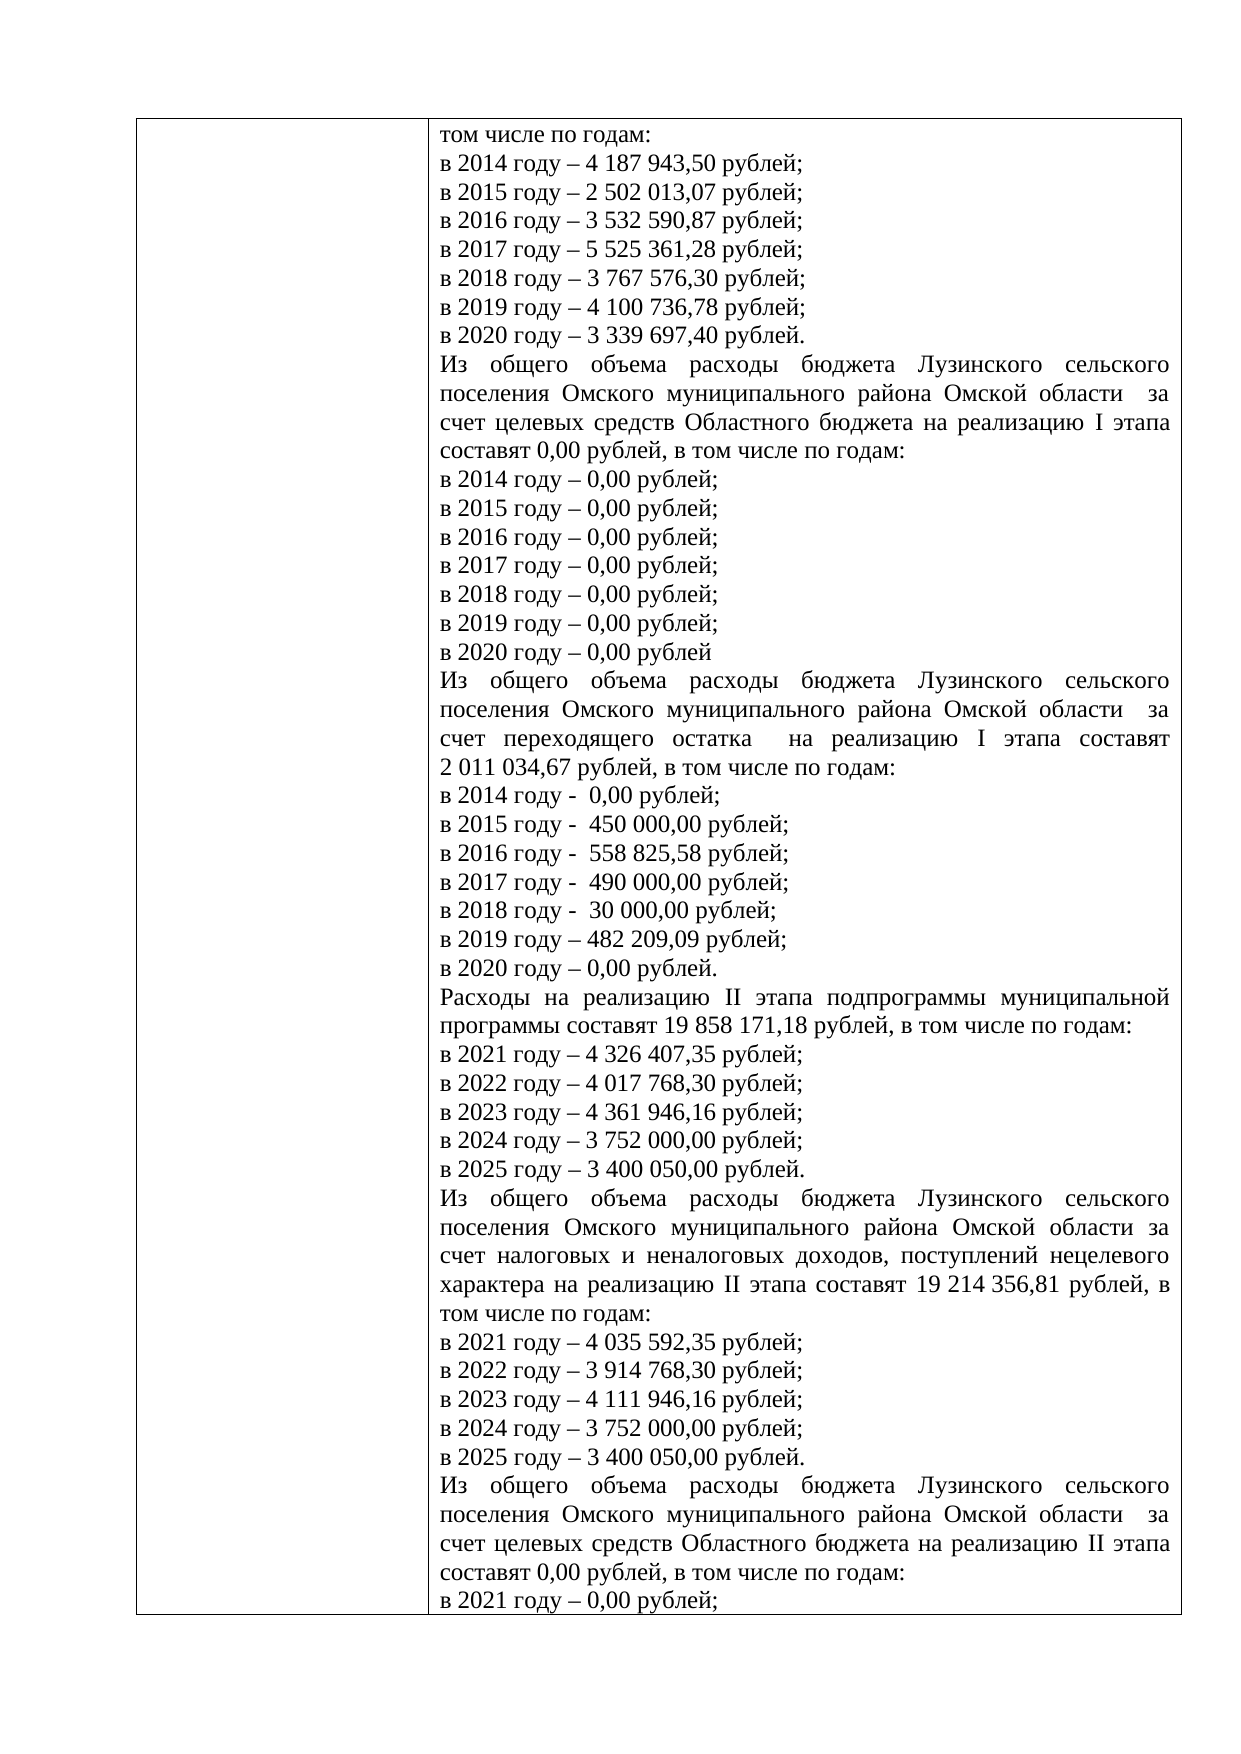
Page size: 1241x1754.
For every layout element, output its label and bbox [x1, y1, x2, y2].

table_cell [137, 119, 428, 1614]
table_cell [429, 119, 1181, 1614]
